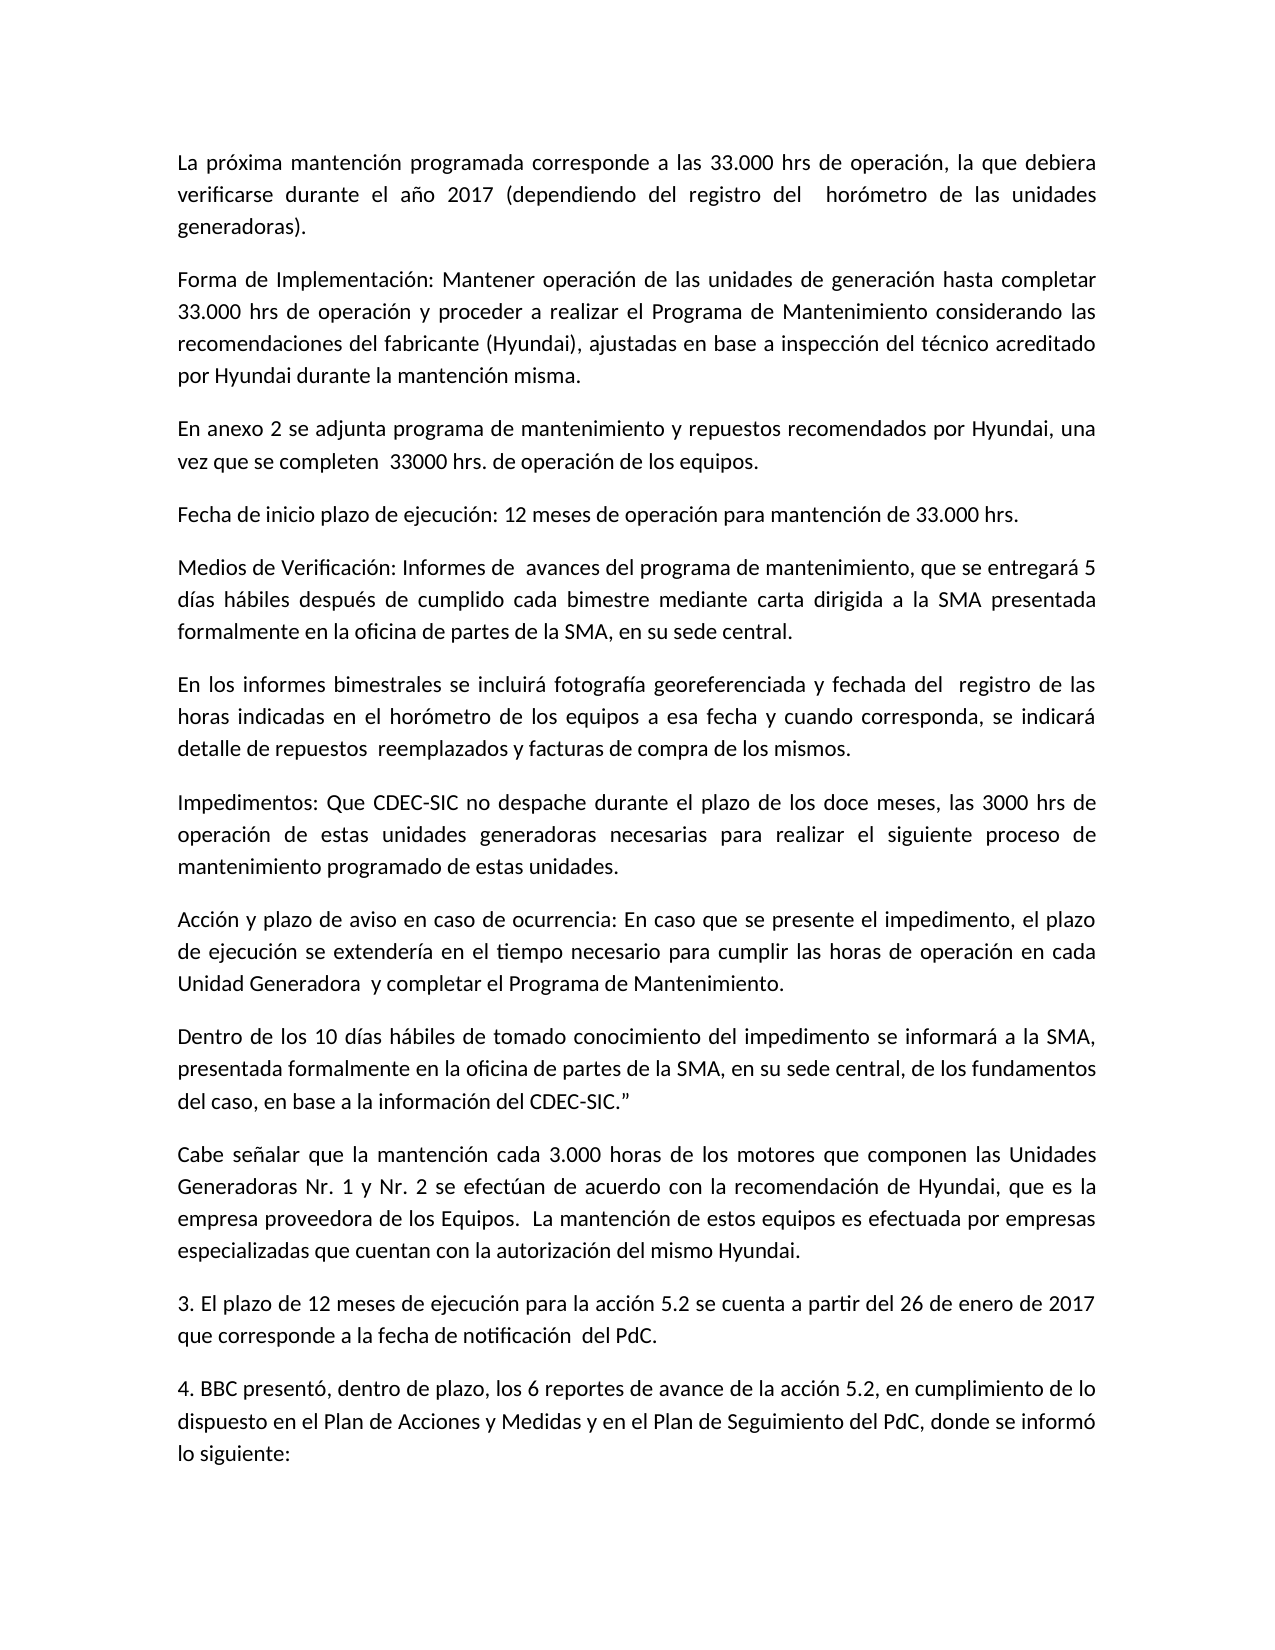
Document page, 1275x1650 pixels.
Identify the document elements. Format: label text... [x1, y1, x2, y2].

text Cabe señalar que la mantención cada 3.000 horas de los motores que componen las Unidades Generadoras Nr. 1 y Nr. 2 se efectúan de acuerdo con la recomendación de Hyundai, que es la empresa proveedora de los Equipos. La mantención de estos equipos es efectuada por empresas especializadas que cuentan con la autorización del mismo Hyundai. [177, 1140, 1098, 1264]
text Forma de Implementación: Mantener operación de las unidades de generación hasta completar 33.000 hrs de operación y proceder a realizar el Programa de Mantenimiento considerando las recomendaciones del fabricante (Hyundai), ajustadas en base a inspección del técnico acreditado por Hyundai durante la mantención misma. [177, 265, 1098, 389]
text Dentro de los 10 días hábiles de tomado conocimiento del impedimento se informará a la SMA, presentada formalmente en la oficina de partes de la SMA, en su sede central, de los fundamentos del caso, en base a la información del CDEC-SIC.” [177, 1022, 1098, 1115]
text 4. BBC presentó, dentro de plazo, los 6 reportes de avance de la acción 5.2, en cumplimiento de lo dispuesto en el Plan de Acciones y Medidas y en el Plan de Seguimiento del PdC, donde se informó lo siguiente: [177, 1374, 1098, 1467]
text Impedimentos: Que CDEC-SIC no despache durante el plazo de los doce meses, las 3000 hrs de operación de estas unidades generadoras necesarias para realizar el siguiente proceso de mantenimiento programado de estas unidades. [177, 788, 1098, 880]
text Acción y plazo de aviso en caso de ocurrencia: En caso que se presente el impedimento, el plazo de ejecución se extendería en el tiempo necesario para cumplir las horas de operación en cada Unidad Generadora y completar el Programa de Mantenimiento. [177, 905, 1098, 997]
text La próxima mantención programada corresponde a las 33.000 hrs de operación, la que debiera verificarse durante el año 2017 (dependiendo del registro del horómetro de las unidades generadoras). [177, 148, 1098, 240]
text Medios de Verificación: Informes de avances del programa de mantenimiento, que se entregará 5 días hábiles después de cumplido cada bimestre mediante carta dirigida a la SMA presentada formalmente en la oficina de partes de la SMA, en su sede central. [177, 553, 1098, 645]
text Fecha de inicio plazo de ejecución: 12 meses de operación para mantención de 33.000 hrs. [177, 500, 1098, 528]
text 3. El plazo de 12 meses de ejecución para la acción 5.2 se cuenta a partir del 26 de enero de 2017 que corresponde a la fecha de notificación del PdC. [177, 1289, 1098, 1349]
text En los informes bimestrales se incluirá fotografía georeferenciada y fechada del registro de las horas indicadas en el horómetro de los equipos a esa fecha y cuando corresponda, se indicará detalle de repuestos reemplazados y facturas de compra de los mismos. [177, 670, 1098, 763]
text En anexo 2 se adjunta programa de mantenimiento y repuestos recomendados por Hyundai, una vez que se completen 33000 hrs. de operación de los equipos. [177, 414, 1098, 475]
